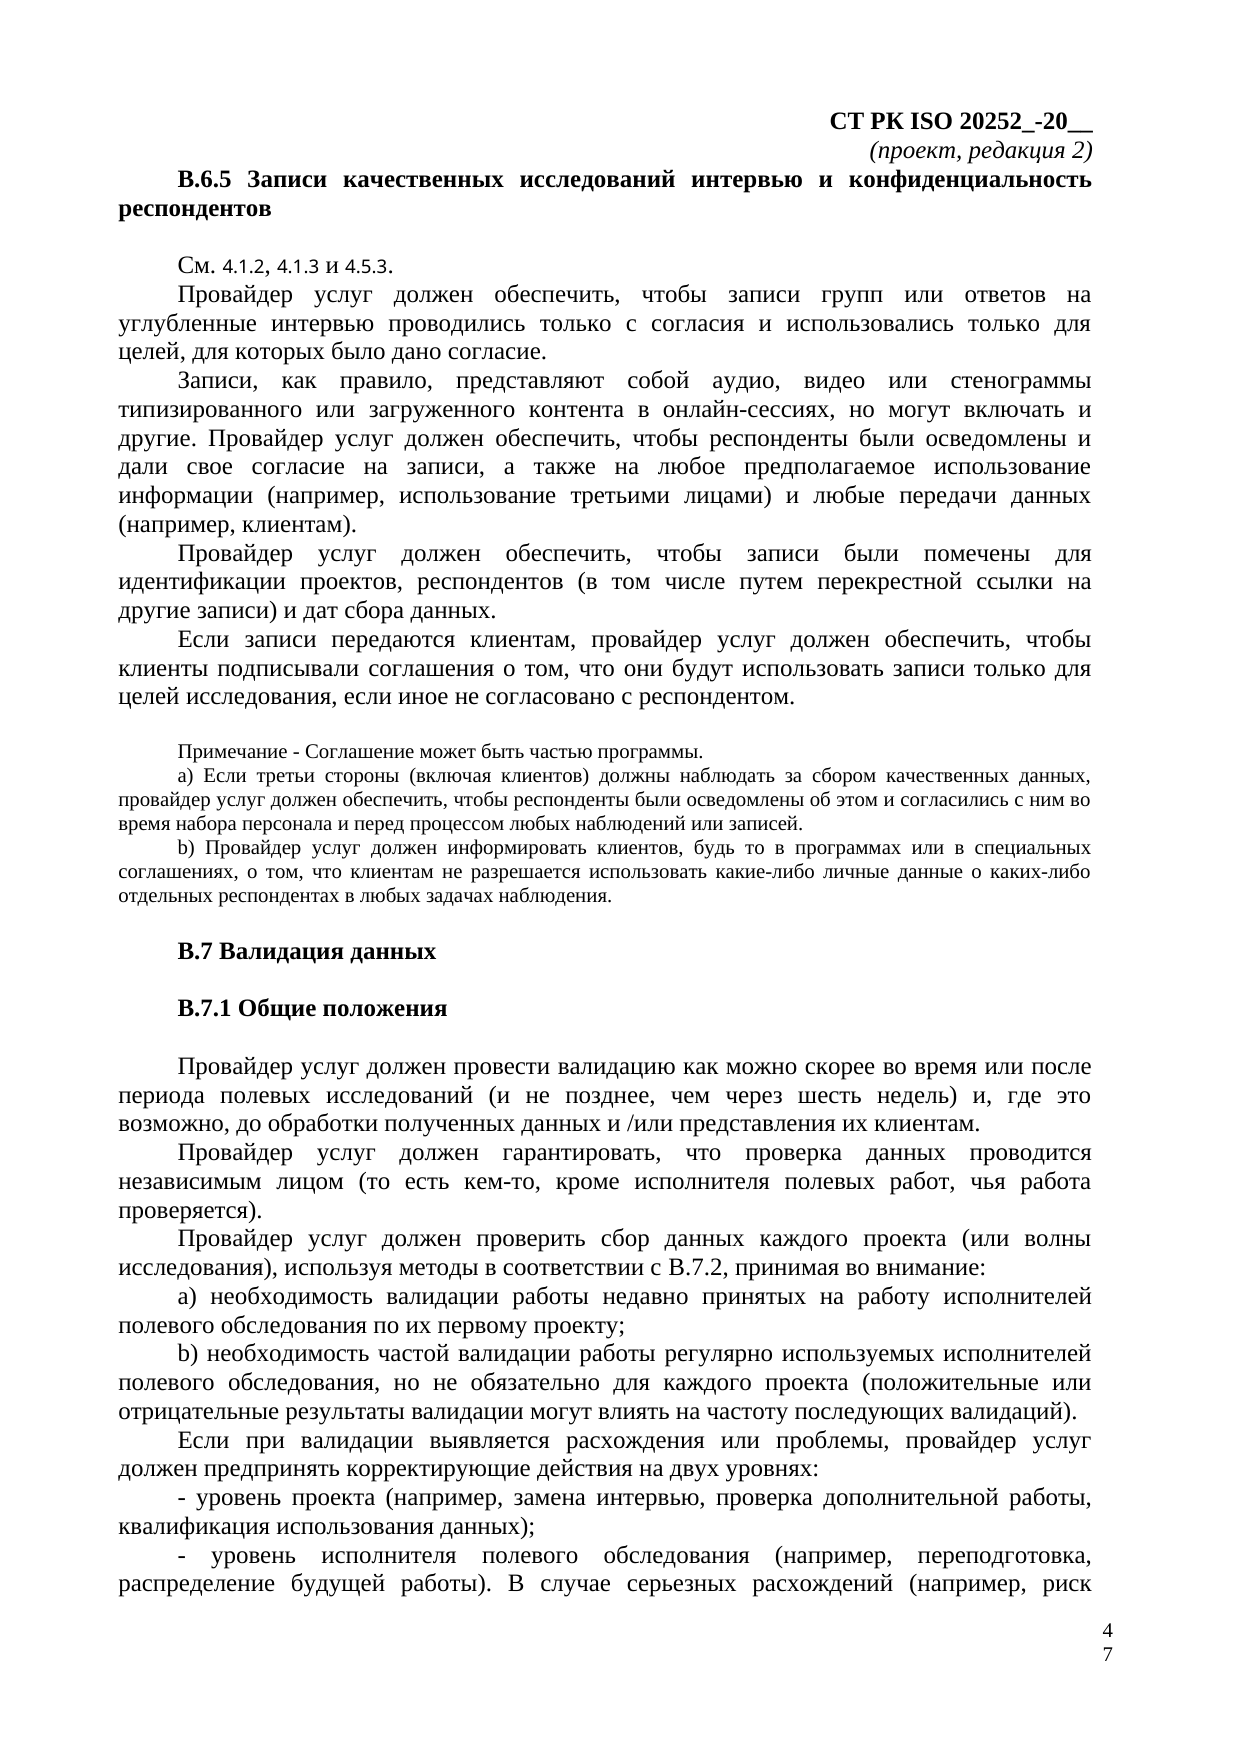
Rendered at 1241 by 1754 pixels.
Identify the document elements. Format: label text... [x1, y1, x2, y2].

text B.7.1 Общие положения [118, 993, 1092, 1022]
text b) Провайдер услуг должен информировать клиентов, будь то в программах или в специальных соглашениях, о том, что клиентам не разрешается использовать какие-либо личные данные о каких-либо отдельных респондентах в любых задачах наблюдения. [118, 835, 1092, 907]
text a) Если третьи стороны (включая клиентов) должны наблюдать за сбором качественных данных, провайдер услуг должен обеспечить, чтобы респонденты были осведомлены об этом и согласились с ним во время набора персонала и перед процессом любых наблюдений или записей. [118, 763, 1092, 835]
text - уровень проекта (например, замена интервью, проверка дополнительной работы, квалификация использования данных); [118, 1482, 1092, 1540]
text Провайдер услуг должен провести валидацию как можно скорее во время или после периода полевых исследований (и не позднее, чем через шесть недель) и, где это возможно, до обработки полученных данных и /или представления их клиентам. [118, 1051, 1092, 1137]
text B.7 Валидация данных [118, 936, 1092, 965]
text Провайдер услуг должен проверить сбор данных каждого проекта (или волны исследования), используя методы в соответствии с B.7.2, принимая во внимание: [118, 1223, 1092, 1281]
text Провайдер услуг должен обеспечить, чтобы записи были помечены для идентификации проектов, респондентов (в том числе путем перекрестной ссылки на другие записи) и дат сбора данных. [118, 538, 1092, 624]
text Примечание - Соглашение может быть частью программы. [118, 739, 1092, 763]
text а) необходимость валидации работы недавно принятых на работу исполнителей полевого обследования по их первому проекту; [118, 1281, 1092, 1338]
text Записи, как правило, представляют собой аудио, видео или стенограммы типизированного или загруженного контента в онлайн-сессиях, но могут включать и другие. Провайдер услуг должен обеспечить, чтобы респонденты были осведомлены и дали свое согласие на записи, а также на любое предполагаемое использование информации (например, использование третьими лицами) и любые передачи данных (например, клиентам). [118, 365, 1092, 538]
text Провайдер услуг должен гарантировать, что проверка данных проводится независимым лицом (то есть кем-то, кроме исполнителя полевых работ, чья работа проверяется). [118, 1137, 1092, 1223]
text Если при валидации выявляется расхождения или проблемы, провайдер услуг должен предпринять корректирующие действия на двух уровнях: [118, 1425, 1092, 1482]
text b) необходимость частой валидации работы регулярно используемых исполнителей полевого обследования, но не обязательно для каждого проекта (положительные или отрицательные результаты валидации могут влиять на частоту последующих валидаций). [118, 1338, 1092, 1425]
text См. 4.1.2, 4.1.3 и 4.5.3. [118, 250, 1092, 279]
text Если записи передаются клиентам, провайдер услуг должен обеспечить, чтобы клиенты подписывали соглашения о том, что они будут использовать записи только для целей исследования, если иное не согласовано с респондентом. [118, 624, 1092, 710]
text B.6.5 Записи качественных исследований интервью и конфиденциальность респондентов [118, 164, 1092, 221]
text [118, 1540, 1092, 1597]
text Провайдер услуг должен обеспечить, чтобы записи групп или ответов на углубленные интервью проводились только с согласия и использовались только для целей, для которых было дано согласие. [118, 279, 1092, 365]
